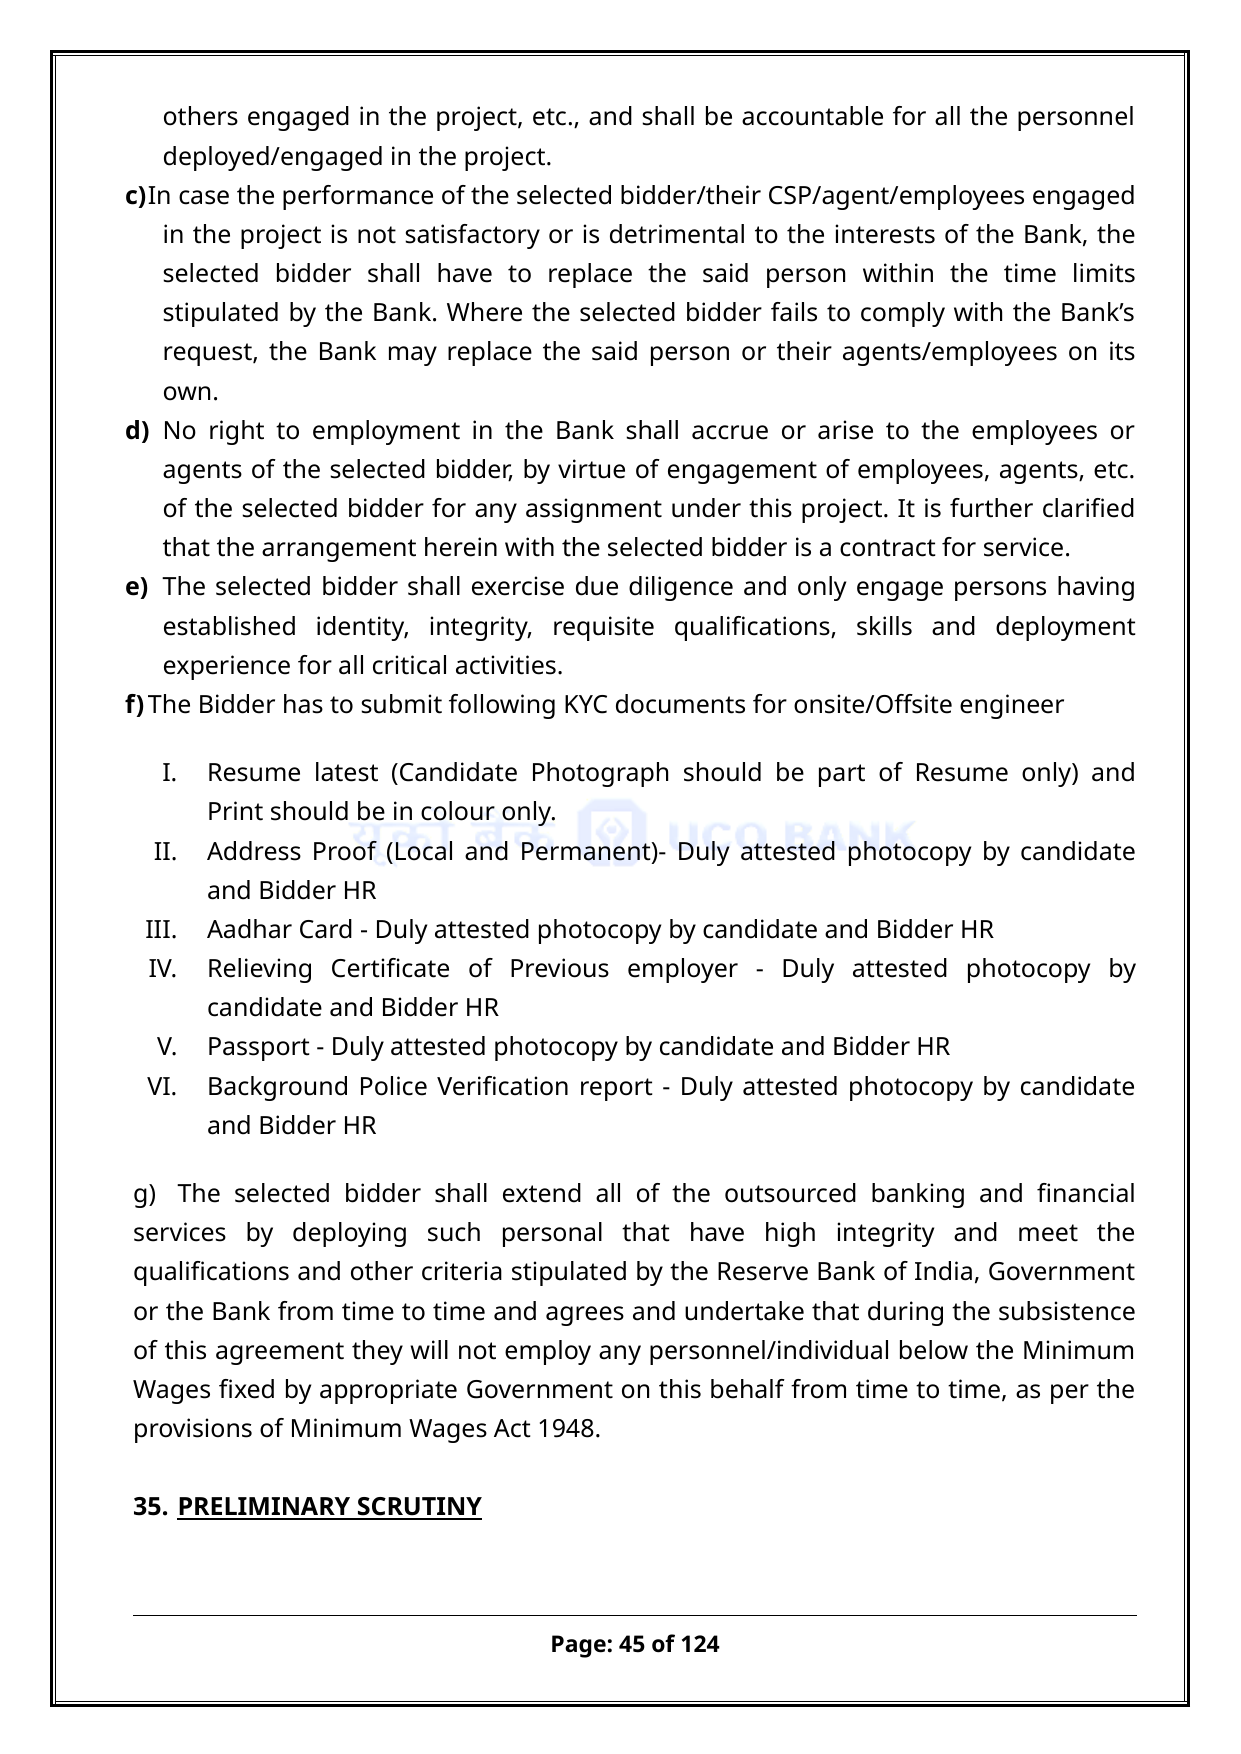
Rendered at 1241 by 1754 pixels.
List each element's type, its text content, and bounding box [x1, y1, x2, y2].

list The selected bidder shall exercise due diligence and only engage persons having established identity, integrity, requisite qualifications, skills and deployment experience for all critical activities. [125, 569, 1137, 681]
text g) The selected bidder shall extend all of the outsourced banking and financial services by deploying such personal that have high integrity and meet the qualifications and other criteria stipulated by the Reserve Bank of India, Government or the Bank from time to time and agrees and undertake that during the subsistence of this agreement they will not employ any personnel/individual below the Minimum Wages fixed by appropriate Government on this behalf from time to time, as per the provisions of Minimum Wages Act 1948. [133, 1176, 1137, 1445]
list Aadhar Card - Duly attested photocopy by candidate and Bidder HR [177, 911, 1137, 946]
list No right to employment in the Bank shall accrue or arise to the employees or agents of the selected bidder, by virtue of engagement of employees, agents, etc. of the selected bidder for any assignment under this project. It is further clarified that the arrangement herein with the selected bidder is a contract for service. [125, 412, 1137, 564]
list Relieving Certificate of Previous employer - Duly attested photocopy by candidate and Bidder HR [177, 951, 1137, 1024]
list PRELIMINARY SCRUTINY [133, 1489, 1137, 1523]
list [125, 99, 1137, 172]
list Resume latest (Candidate Photograph should be part of Resume only) and Print should be in colour only. [177, 755, 1137, 828]
list Background Police Verification report - Duly attested photocopy by candidate and Bidder HR [177, 1068, 1137, 1141]
list Passport - Duly attested photocopy by candidate and Bidder HR [177, 1029, 1137, 1063]
list Address Proof (Local and Permanent)- Duly attested photocopy by candidate and Bidder HR [177, 833, 1137, 906]
list The Bidder has to submit following KYC documents for onsite/Offsite engineer [125, 686, 1137, 721]
list In case the performance of the selected bidder/their CSP/agent/employees engaged in the project is not satisfactory or is detrimental to the interests of the Bank, the selected bidder shall have to replace the said person within the time limits stipulated by the Bank. Where the selected bidder fails to comply with the Bank’s request, the Bank may replace the said person or their agents/employees on its own. [125, 177, 1137, 407]
